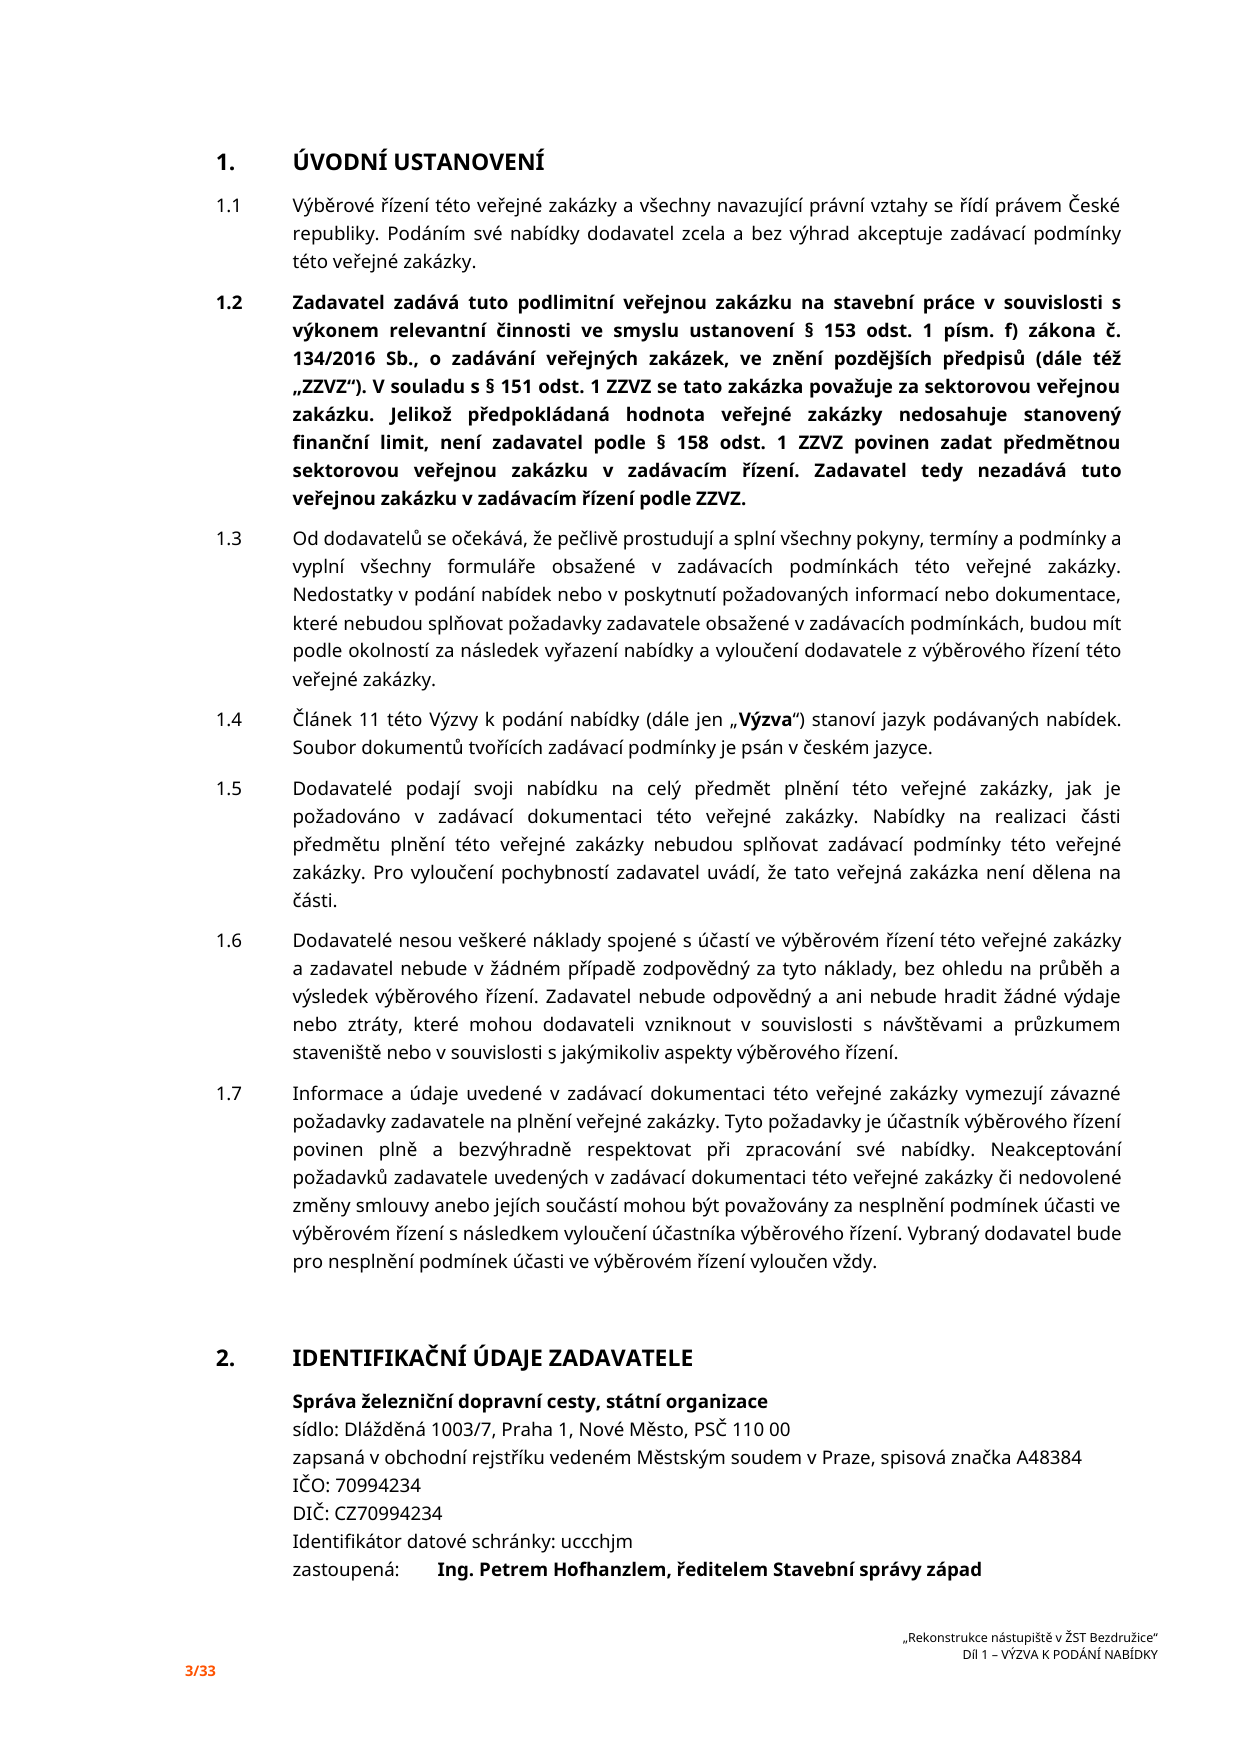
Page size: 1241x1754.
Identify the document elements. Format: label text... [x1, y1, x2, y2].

text IČO: 70994234 [292, 1473, 1122, 1498]
text Výběrové řízení této veřejné zakázky a všechny navazující právní vztahy se řídí právem České republiky. Podáním své nabídky dodavatel zcela a bez výhrad akceptuje zadávací podmínky této veřejné zakázky. [216, 192, 1122, 274]
text Od dodavatelů se očekává, že pečlivě prostudují a splní všechny pokyny, termíny a podmínky a vyplní všechny formuláře obsažené v zadávacích podmínkách této veřejné zakázky. Nedostatky v podání nabídek nebo v poskytnutí požadovaných informací nebo dokumentace, které nebudou splňovat požadavky zadavatele obsažené v zadávacích podmínkách, budou mít podle okolností za následek vyřazení nabídky a vyloučení dodavatele z výběrového řízení této veřejné zakázky. [216, 526, 1122, 691]
text IDENTIFIKAČNÍ ÚDAJE ZADAVATELE [216, 1342, 1122, 1373]
text Dodavatelé nesou veškeré náklady spojené s účastí ve výběrovém řízení této veřejné zakázky a zadavatel nebude v žádném případě zodpovědný za tyto náklady, bez ohledu na průběh a výsledek výběrového řízení. Zadavatel nebude odpovědný a ani nebude hradit žádné výdaje nebo ztráty, které mohou dodavateli vzniknout v souvislosti s návštěvami a průzkumem staveniště nebo v souvislosti s jakýmikoliv aspekty výběrového řízení. [216, 927, 1122, 1065]
text Článek 11 této Výzvy k podání nabídky (dále jen „Výzva“) stanoví jazyk podávaných nabídek. Soubor dokumentů tvořících zadávací podmínky je psán v českém jazyce. [216, 706, 1122, 760]
text sídlo: Dlážděná 1003/7, Praha 1, Nové Město, PSČ 110 00 [292, 1417, 1122, 1442]
text Informace a údaje uvedené v zadávací dokumentaci této veřejné zakázky vymezují závazné požadavky zadavatele na plnění veřejné zakázky. Tyto požadavky je účastník výběrového řízení povinen plně a bezvýhradně respektovat při zpracování své nabídky. Neakceptování požadavků zadavatele uvedených v zadávací dokumentaci této veřejné zakázky či nedovolené změny smlouvy anebo jejích součástí mohou být považovány za nesplnění podmínek účasti ve výběrovém řízení s následkem vyloučení účastníka výběrového řízení. Vybraný dodavatel bude pro nesplnění podmínek účasti ve výběrovém řízení vyloučen vždy. [216, 1080, 1122, 1274]
text DIČ: CZ70994234 [292, 1501, 1122, 1526]
text ÚVODNÍ USTANOVENÍ [216, 146, 1122, 177]
text Správa železniční dopravní cesty, státní organizace [292, 1389, 1122, 1414]
text zapsaná v obchodní rejstříku vedeném Městským soudem v Praze, spisová značka A48384 [292, 1445, 1122, 1470]
text Zadavatel zadává tuto podlimitní veřejnou zakázku na stavební práce v souvislosti s výkonem relevantní činnosti ve smyslu ustanovení § 153 odst. 1 písm. f) zákona č. 134/2016 Sb., o zadávání veřejných zakázek, ve znění pozdějších předpisů (dále též „ZZVZ“). V souladu s § 151 odst. 1 ZZVZ se tato zakázka považuje za sektorovou veřejnou zakázku. Jelikož předpokládaná hodnota veřejné zakázky nedosahuje stanovený finanční limit, není zadavatel podle § 158 odst. 1 ZZVZ povinen zadat předmětnou sektorovou veřejnou zakázku v zadávacím řízení. Zadavatel tedy nezadává tuto veřejnou zakázku v zadávacím řízení podle ZZVZ. [216, 289, 1122, 511]
text Identifikátor datové schránky: uccchjm [292, 1529, 1122, 1554]
text zastoupená: Ing. Petrem Hofhanzlem, ředitelem Stavební správy západ [292, 1557, 1122, 1582]
text Dodavatelé podají svoji nabídku na celý předmět plnění této veřejné zakázky, jak je požadováno v zadávací dokumentaci této veřejné zakázky. Nabídky na realizaci části předmětu plnění této veřejné zakázky nebudou splňovat zadávací podmínky této veřejné zakázky. Pro vyloučení pochybností zadavatel uvádí, že tato veřejná zakázka není dělena na části. [216, 775, 1122, 912]
